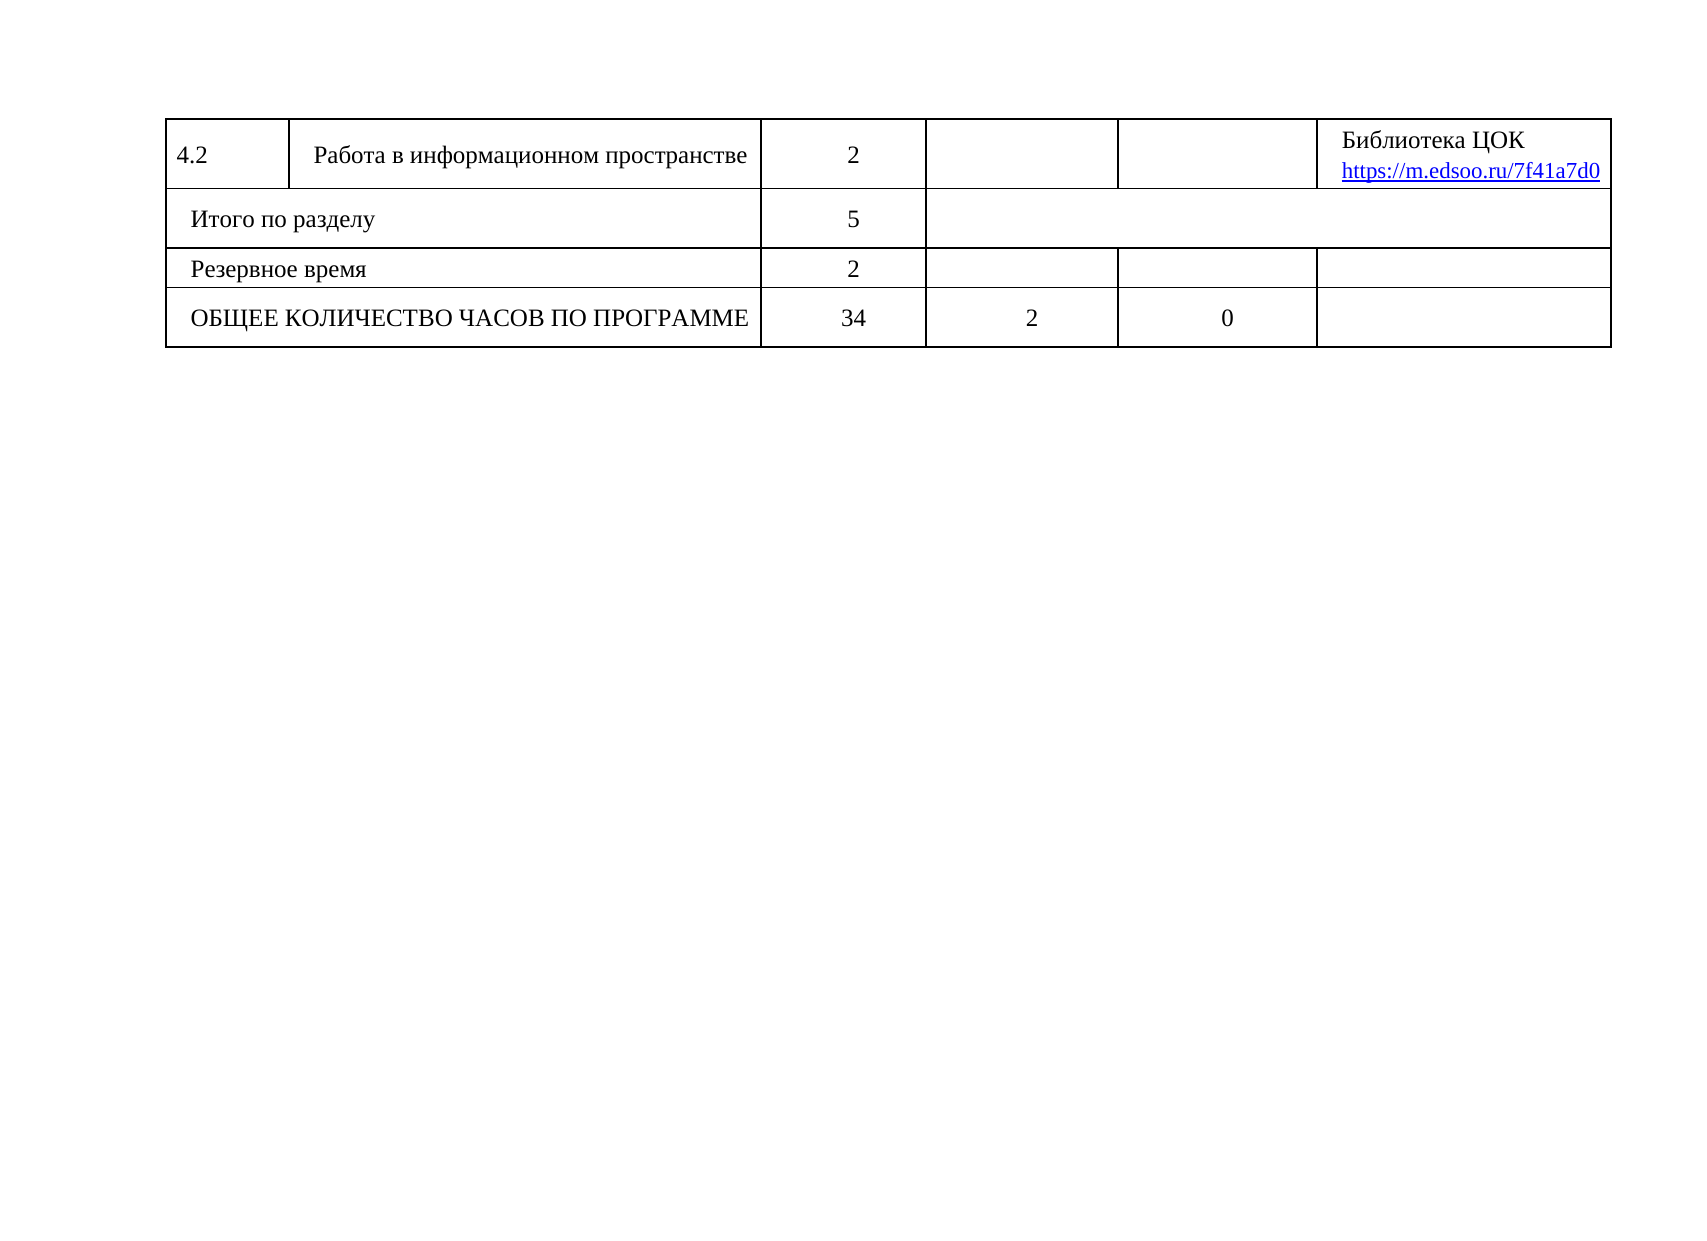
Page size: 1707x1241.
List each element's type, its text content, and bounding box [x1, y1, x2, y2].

table_cell 5 [762, 189, 925, 247]
table_cell 34 [762, 288, 925, 346]
table_cell [1318, 288, 1610, 346]
table_cell ОБЩЕЕ КОЛИЧЕСТВО ЧАСОВ ПО ПРОГРАММЕ [167, 288, 760, 346]
table_cell 2 [762, 120, 925, 188]
table_cell 0 [1119, 288, 1316, 346]
table_cell Резервное время [167, 249, 760, 287]
table_cell 2 [762, 249, 925, 287]
table_cell [1119, 120, 1316, 188]
table_cell [1119, 249, 1316, 287]
table_cell [927, 120, 1117, 188]
table_cell [1318, 249, 1610, 287]
table_cell 2 [927, 288, 1117, 346]
table_cell Работа в информационном пространстве [290, 120, 760, 188]
table_cell [927, 249, 1117, 287]
table_cell [927, 189, 1610, 247]
table_cell 4.2 [167, 120, 288, 188]
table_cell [1318, 120, 1610, 188]
table_cell Итого по разделу [167, 189, 760, 247]
